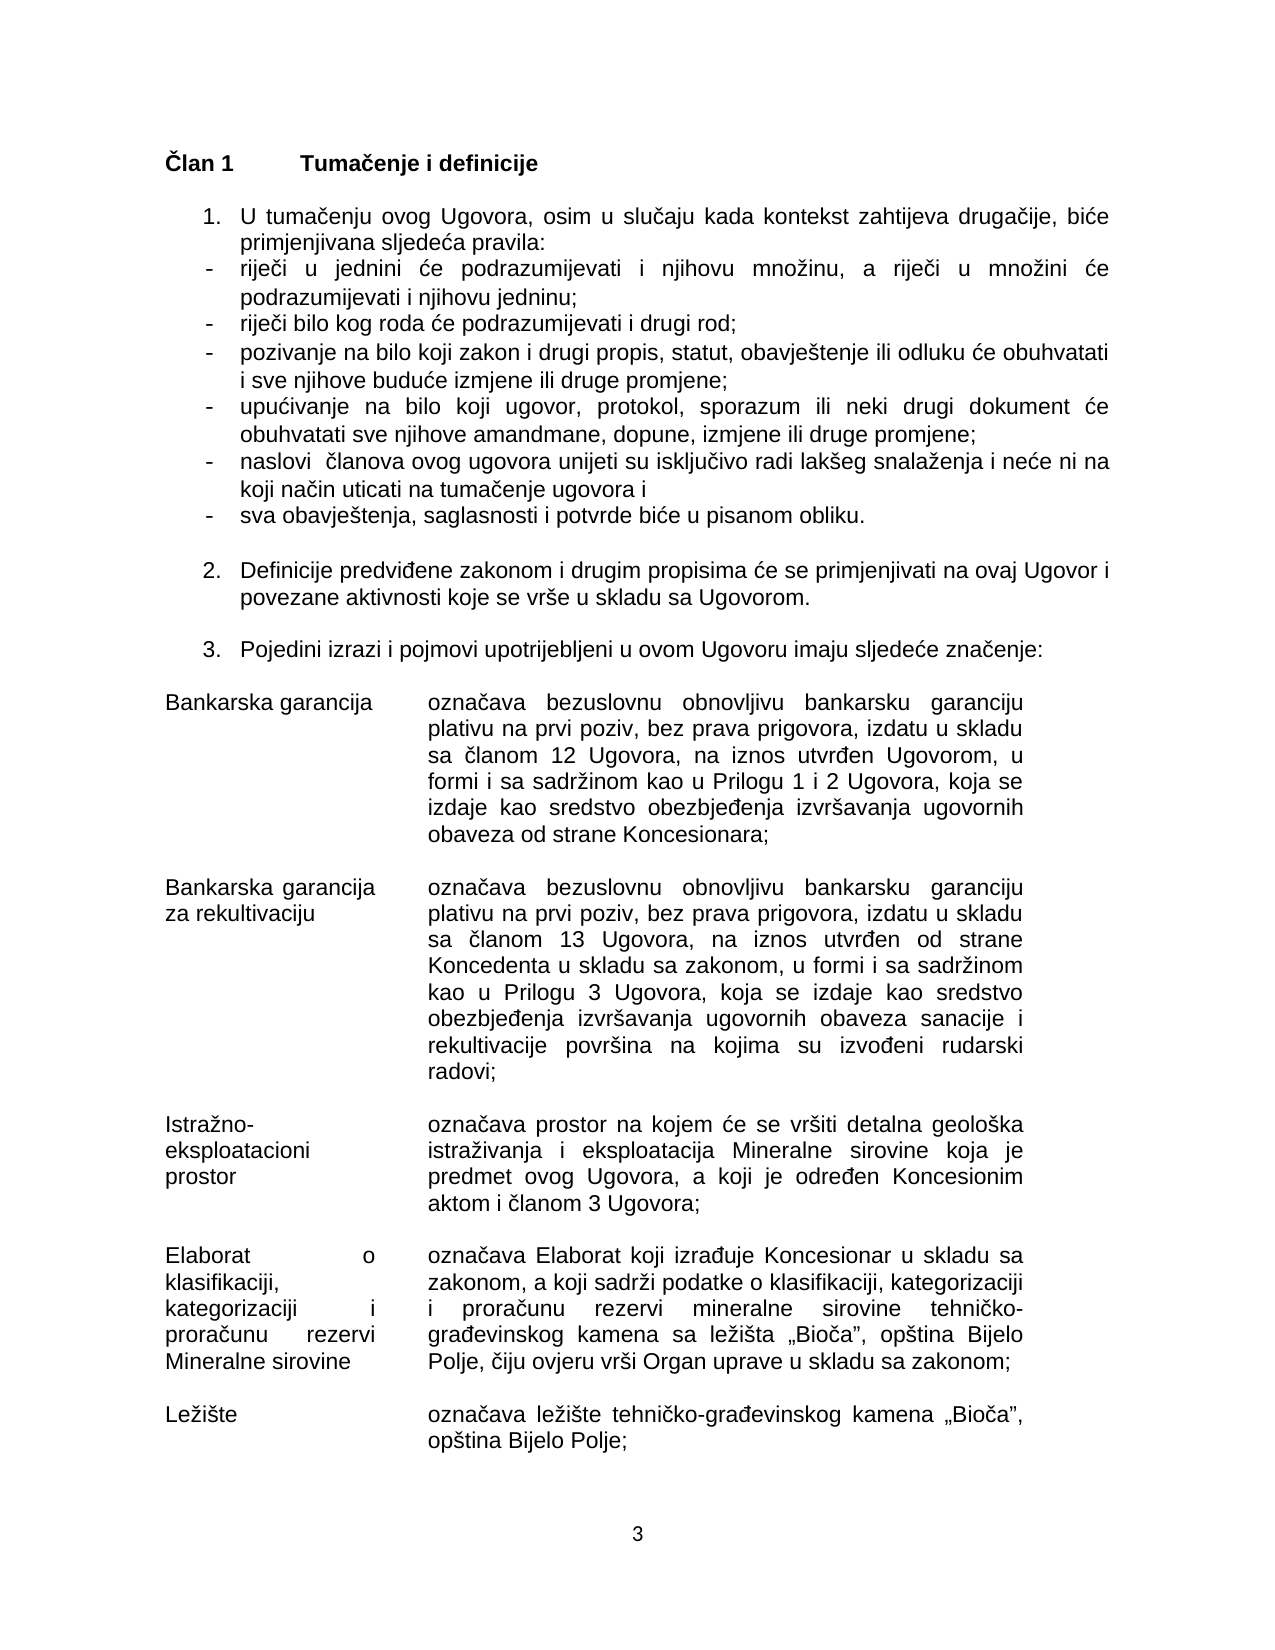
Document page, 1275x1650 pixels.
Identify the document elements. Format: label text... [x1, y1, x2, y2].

table_cell Istražno-eksploatacioni prostor [139, 1111, 401, 1242]
table_cell Bankarska garancija za rekultivaciju [139, 874, 401, 1111]
table_cell označava prostor na kojem će se vršiti detalna geološka istraživanja i eksploatacija Mineralne sirovine koja je predmet ovog Ugovora, a koji je određen Koncesionim aktom i članom 3 Ugovora; [401, 1111, 1050, 1242]
table_cell Elaborat o klasifikaciji, kategorizaciji i proračunu rezervi Mineralne sirovine [139, 1243, 401, 1401]
list naslovi članova ovog ugovora unijeti su isključivo radi lakšeg snalaženja i neće ni na koji način uticati na tumačenje ugovora i [202, 448, 1110, 502]
list Definicije predviđene zakonom i drugim propisima će se primjenjivati na ovaj Ugovor i povezane aktivnosti koje se vrše u skladu sa Ugovorom. [202, 557, 1110, 610]
list sva obavještenja, saglasnosti i potvrde biće u pisanom obliku. [202, 502, 1110, 531]
table_cell označava Elaborat koji izrađuje Koncesionar u skladu sa zakonom, a koji sadrži podatke o klasifikaciji, kategorizaciji i proračunu rezervi mineralne sirovine tehničko-građevinskog kamena sa ležišta „Bioča”, opština Bijelo Polje, čiju ovjeru vrši Organ uprave u skladu sa zakonom; [401, 1243, 1050, 1401]
list U tumačenju ovog Ugovora, osim u slučaju kada kontekst zahtijeva drugačije, biće primjenjivana sljedeća pravila: [202, 203, 1110, 255]
list pozivanje na bilo koji zakon i drugi propis, statut, obavještenje ili odluku će obuhvatati i sve njihove buduće izmjene ili druge promjene; [202, 338, 1110, 393]
list upućivanje na bilo koji ugovor, protokol, sporazum ili neki drugi dokument će obuhvatati sve njihove amandmane, dopune, izmjene ili druge promjene; [202, 393, 1110, 448]
table_cell Ležište [139, 1401, 401, 1479]
table_cell označava bezuslovnu obnovljivu bankarsku garanciju plativu na prvi poziv, bez prava prigovora, izdatu u skladu sa članom 13 Ugovora, na iznos utvrđen od strane Koncedenta u skladu sa zakonom, u formi i sa sadržinom kao u Prilogu 3 Ugovora, koja se izdaje kao sredstvo obezbjeđenja izvršavanja ugovornih obaveza sanacije i rekultivacije površina na kojima su izvođeni rudarski radovi; [401, 874, 1050, 1111]
list Tumačenje i definicije [165, 150, 1110, 176]
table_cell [401, 1401, 1050, 1479]
list riječi bilo kog roda će podrazumijevati i drugi rod; [202, 310, 1110, 338]
table_header Bankarska garancija [139, 689, 401, 873]
list riječi u jednini će podrazumijevati i njihovu množinu, a riječi u množini će podrazumijevati i njihovu jedninu; [202, 255, 1110, 310]
list Pojedini izrazi i pojmovi upotrijebljeni u ovom Ugovoru imaju sljedeće značenje: [202, 636, 1110, 663]
table_header označava bezuslovnu obnovljivu bankarsku garanciju plativu na prvi poziv, bez prava prigovora, izdatu u skladu sa članom 12 Ugovora, na iznos utvrđen Ugovorom, u formi i sa sadržinom kao u Prilogu 1 i 2 Ugovora, koja se izdaje kao sredstvo obezbjeđenja izvršavanja ugovornih obaveza od strane Koncesionara; [401, 689, 1050, 873]
